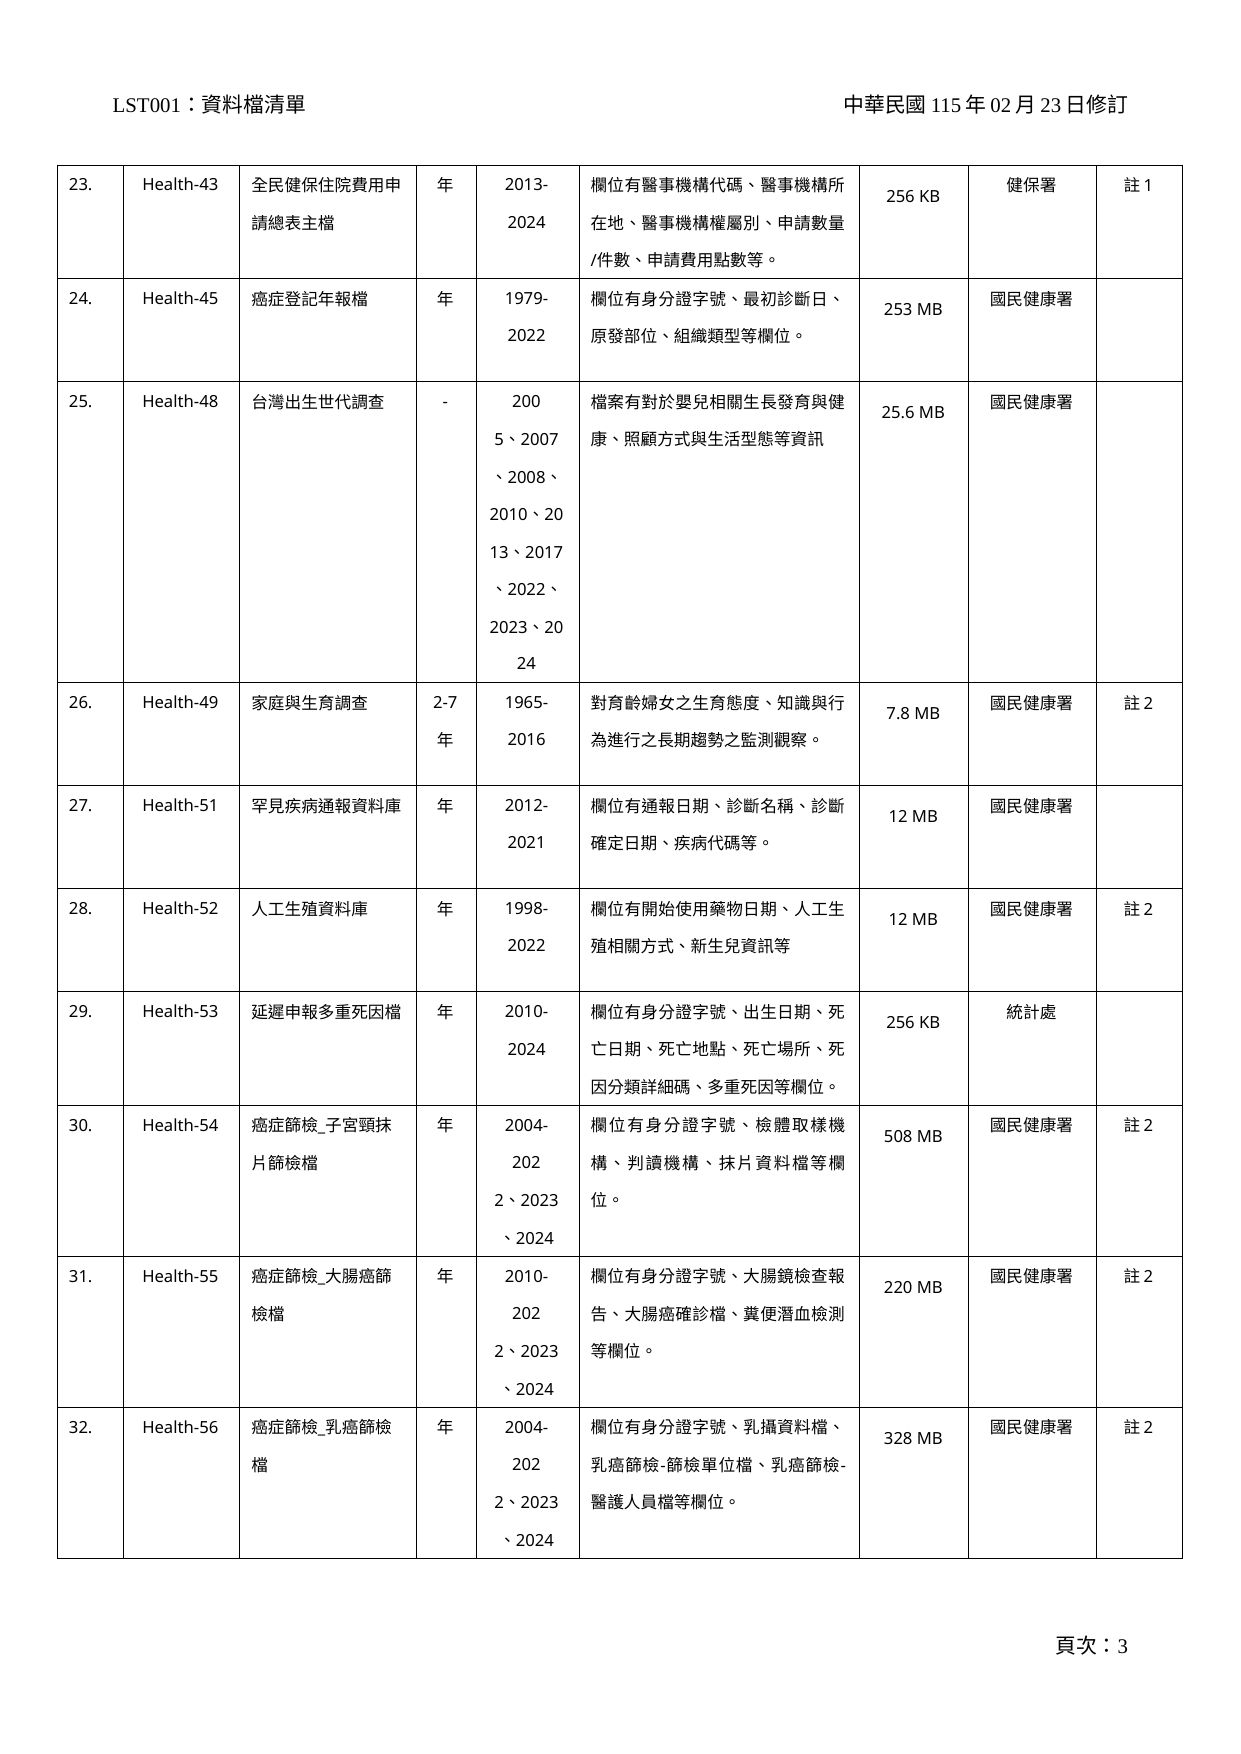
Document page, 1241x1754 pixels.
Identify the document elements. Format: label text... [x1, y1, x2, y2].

table_cell - [417, 382, 476, 682]
table_cell Health-49 [124, 683, 239, 785]
table_cell [1097, 786, 1182, 888]
table_cell 癌症登記年報檔 [240, 279, 416, 381]
table_cell 年 [417, 166, 476, 278]
table_cell 欄位有身分證字號、乳攝資料檔、乳癌篩檢-篩檢單位檔、乳癌篩檢-醫護人員檔等欄位。 [580, 1408, 859, 1558]
table_cell Health-53 [124, 992, 239, 1105]
table_cell 256 KB [860, 166, 968, 278]
table_cell [58, 1257, 123, 1407]
table_cell Health-51 [124, 786, 239, 888]
table_cell 年 [417, 889, 476, 991]
table_cell 253 MB [860, 279, 968, 381]
table_cell Health-55 [124, 1257, 239, 1407]
table_cell 罕見疾病通報資料庫 [240, 786, 416, 888]
table_cell 健保署 [969, 166, 1096, 278]
table_cell 220 MB [860, 1257, 968, 1407]
table_cell 國民健康署 [969, 683, 1096, 785]
table_cell 1979-2022 [477, 279, 579, 381]
table_cell 人工生殖資料庫 [240, 889, 416, 991]
table_cell 延遲申報多重死因檔 [240, 992, 416, 1105]
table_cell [580, 166, 859, 278]
table_cell 年 [417, 786, 476, 888]
table_cell [58, 279, 123, 381]
table_cell 註2 [1097, 1106, 1182, 1256]
table_cell Health-45 [124, 279, 239, 381]
table_cell 2005、2007、2008、2010、2013、2017、2022、2023、2024 [477, 382, 579, 682]
table_cell 328 MB [860, 1408, 968, 1558]
table_cell 2-7年 [417, 683, 476, 785]
table_cell [58, 382, 123, 682]
table_cell 欄位有身分證字號、大腸鏡檢查報告、大腸癌確診檔、糞便潛血檢測等欄位。 [580, 1257, 859, 1407]
table_cell Health-56 [124, 1408, 239, 1558]
table_cell 欄位有身分證字號、出生日期、死亡日期、死亡地點、死亡場所、死因分類詳細碼、多重死因等欄位。 [580, 992, 859, 1105]
table_cell [58, 786, 123, 888]
table_cell 全民健保住院費用申請總表主檔 [240, 166, 416, 278]
table_cell 年 [417, 279, 476, 381]
table_cell 年 [417, 992, 476, 1105]
table_cell 欄位有身分證字號、檢體取樣機構、判讀機構、抹片資料檔等欄位。 [580, 1106, 859, 1256]
table_cell 欄位有身分證字號、最初診斷日、原發部位、組織類型等欄位。 [580, 279, 859, 381]
table_cell 2010-2022、2023、2024 [477, 1257, 579, 1407]
table_cell 欄位有開始使用藥物日期、人工生殖相關方式、新生兒資訊等 [580, 889, 859, 991]
table_cell 註2 [1097, 889, 1182, 991]
table_cell [58, 166, 123, 278]
table_cell 1965-2016 [477, 683, 579, 785]
table_cell 癌症篩檢_子宮頸抹片篩檢檔 [240, 1106, 416, 1256]
table_cell 年 [417, 1257, 476, 1407]
table_cell Health-52 [124, 889, 239, 991]
table_cell 508 MB [860, 1106, 968, 1256]
table_cell 註1 [1097, 166, 1182, 278]
table_cell 國民健康署 [969, 382, 1096, 682]
table_cell 2012-2021 [477, 786, 579, 888]
table_cell 家庭與生育調查 [240, 683, 416, 785]
table_cell [58, 1106, 123, 1256]
table_cell 欄位有通報日期、診斷名稱、診斷確定日期、疾病代碼等。 [580, 786, 859, 888]
table_cell [58, 1408, 123, 1558]
table_cell Health-43 [124, 166, 239, 278]
table_cell 註2 [1097, 1257, 1182, 1407]
table_cell 2013-2024 [477, 166, 579, 278]
table_cell 25.6 MB [860, 382, 968, 682]
table_cell [1097, 992, 1182, 1105]
table_cell Health-48 [124, 382, 239, 682]
table_cell 註2 [1097, 683, 1182, 785]
table_cell 癌症篩檢_大腸癌篩檢檔 [240, 1257, 416, 1407]
table_cell 256 KB [860, 992, 968, 1105]
table_cell 1998-2022 [477, 889, 579, 991]
table_cell [1097, 279, 1182, 381]
table_cell 檔案有對於嬰兒相關生長發育與健康、照顧方式與生活型態等資訊 [580, 382, 859, 682]
table_cell 台灣出生世代調查 [240, 382, 416, 682]
table_cell [58, 889, 123, 991]
table_cell Health-54 [124, 1106, 239, 1256]
table_cell 對育齡婦女之生育態度、知識與行為進行之長期趨勢之監測觀察。 [580, 683, 859, 785]
table_cell 7.8 MB [860, 683, 968, 785]
table_cell 註2 [1097, 1408, 1182, 1558]
table_cell 癌症篩檢_乳癌篩檢檔 [240, 1408, 416, 1558]
table_cell 國民健康署 [969, 279, 1096, 381]
table_cell 國民健康署 [969, 1257, 1096, 1407]
table_cell 國民健康署 [969, 1408, 1096, 1558]
table_cell 12 MB [860, 889, 968, 991]
table_cell 國民健康署 [969, 1106, 1096, 1256]
table_cell [1097, 382, 1182, 682]
table_cell 12 MB [860, 786, 968, 888]
table_cell [58, 992, 123, 1105]
table_cell 國民健康署 [969, 786, 1096, 888]
table_cell 2010-2024 [477, 992, 579, 1105]
table_cell 年 [417, 1408, 476, 1558]
table_cell 年 [417, 1106, 476, 1256]
table_cell 2004-2022、2023、2024 [477, 1106, 579, 1256]
table_cell 統計處 [969, 992, 1096, 1105]
table_cell 國民健康署 [969, 889, 1096, 991]
table_cell [58, 683, 123, 785]
table_cell 2004-2022、2023、2024 [477, 1408, 579, 1558]
